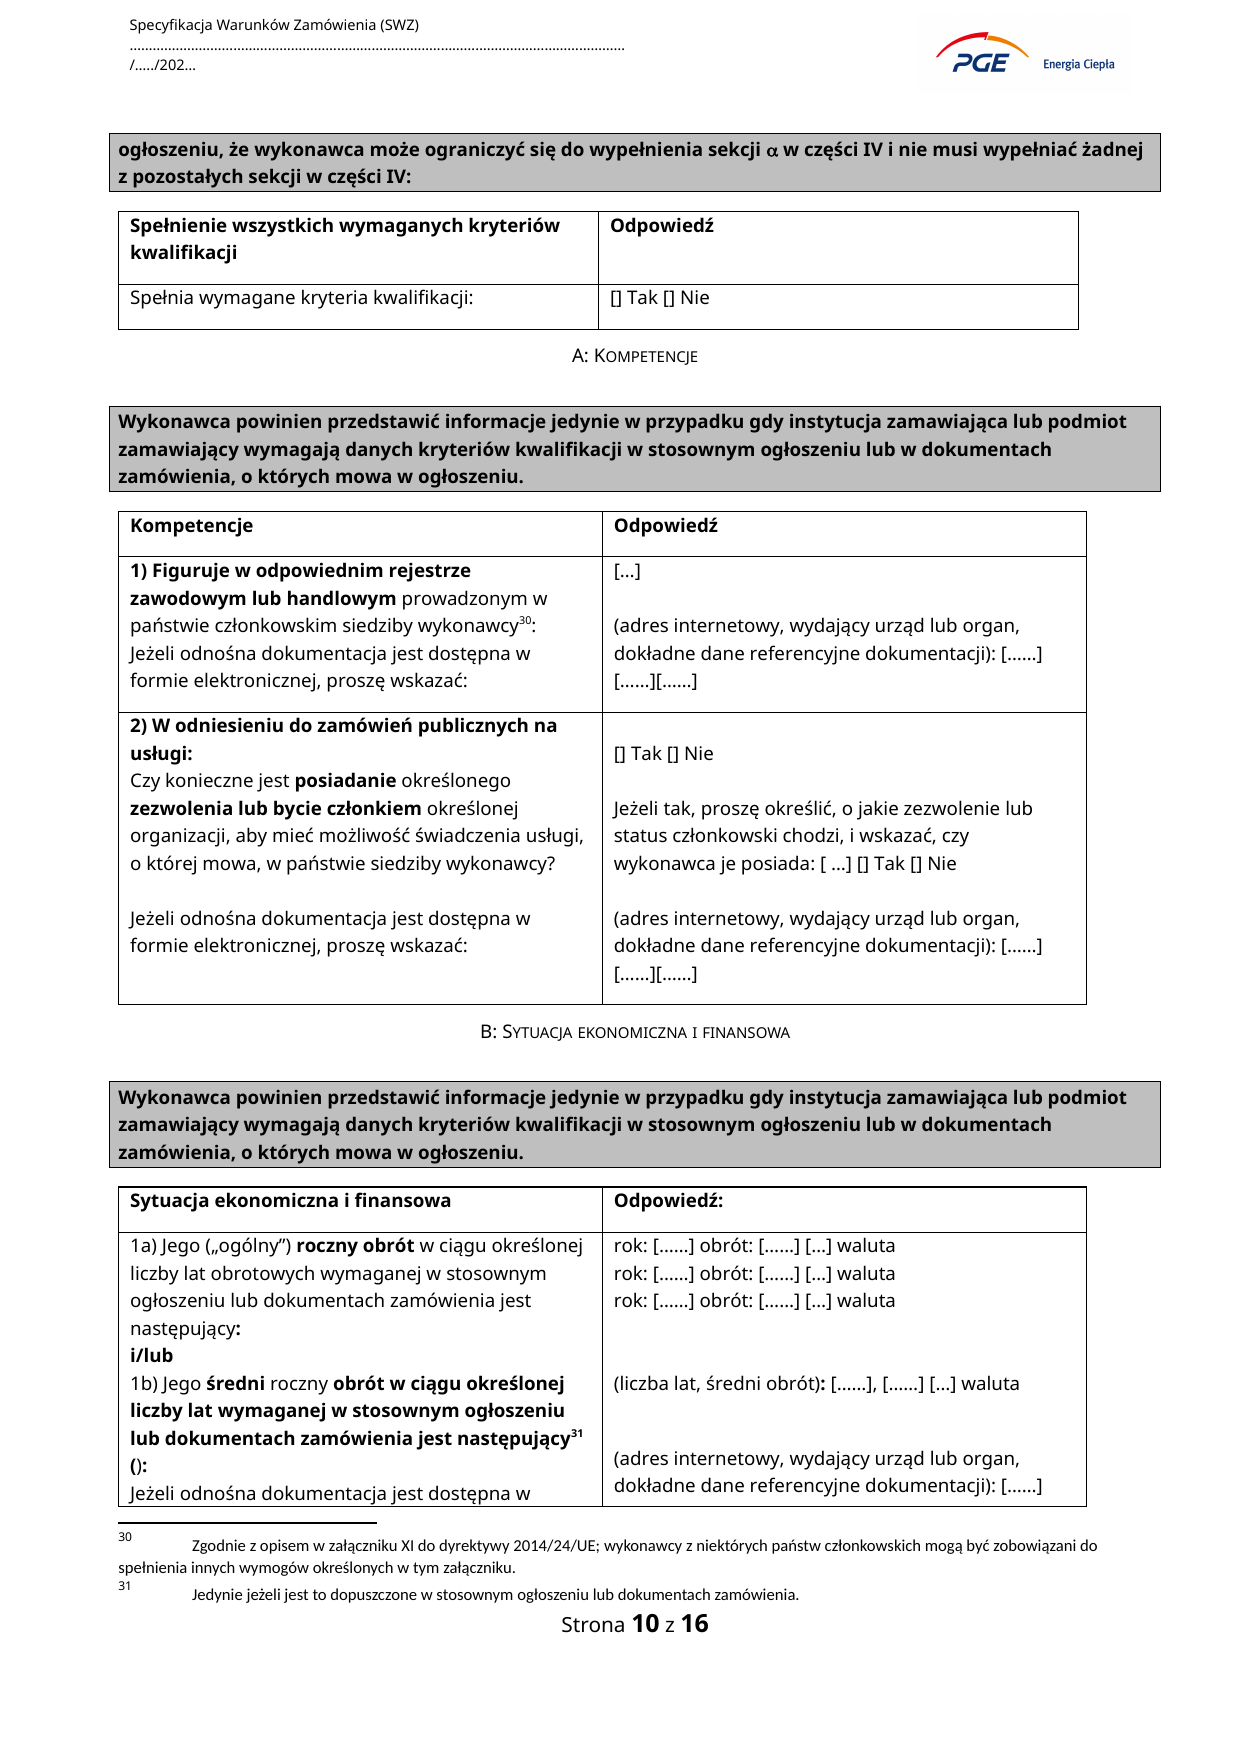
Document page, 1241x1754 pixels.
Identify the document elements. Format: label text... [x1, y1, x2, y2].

picture [918, 14, 1131, 94]
table_header Sytuacja ekonomiczna i finansowa [119, 1188, 602, 1232]
table_cell [] Tak [] Nie [599, 285, 1078, 329]
table_cell Spełnia wymagane kryteria kwalifikacji: [119, 285, 598, 329]
title A: Kompetencje [118, 342, 1152, 368]
table_header Spełnienie wszystkich wymaganych kryteriów kwalifikacji [119, 212, 598, 284]
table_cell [119, 1233, 602, 1506]
table_cell 1) Figuruje w odpowiednim rejestrze zawodowym lub handlowym prowadzonym w państwie członkowskim siedziby wykonawcy: Jeżeli odnośna dokumentacja jest dostępna w formie elektronicznej, proszę wskazać: [119, 557, 602, 712]
title B: Sytuacja ekonomiczna i finansowa [118, 1018, 1152, 1043]
table_header Kompetencje [119, 512, 602, 556]
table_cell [603, 1233, 1086, 1506]
table_header Odpowiedź [599, 212, 1078, 284]
text Wykonawca powinien przedstawić informacje jedynie w przypadku gdy instytucja zamawiająca lub podmiot zamawiający wymagają danych kryteriów kwalifikacji w stosownym ogłoszeniu lub w dokumentach zamówienia, o których mowa w ogłoszeniu. [110, 407, 1160, 491]
table_header Odpowiedź [603, 512, 1086, 556]
table_cell [] Tak [] Nie Jeżeli tak, proszę określić, o jakie zezwolenie lub status członkowski chodzi, i wskazać, czy wykonawca je posiada: [ …] [] Tak [] Nie (adres internetowy, wydający urząd lub organ, dokładne dane referencyjne dokumentacji): [……][……][……] [603, 713, 1086, 1004]
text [110, 134, 1160, 191]
table_cell 2) W odniesieniu do zamówień publicznych na usługi: Czy konieczne jest posiadanie określonego zezwolenia lub bycie członkiem określonej organizacji, aby mieć możliwość świadczenia usługi, o której mowa, w państwie siedziby wykonawcy? Jeżeli odnośna dokumentacja jest dostępna w formie elektronicznej, proszę wskazać: [119, 713, 602, 1004]
table_header Odpowiedź: [603, 1188, 1086, 1232]
text Wykonawca powinien przedstawić informacje jedynie w przypadku gdy instytucja zamawiająca lub podmiot zamawiający wymagają danych kryteriów kwalifikacji w stosownym ogłoszeniu lub w dokumentach zamówienia, o których mowa w ogłoszeniu. [110, 1082, 1160, 1167]
table_cell […] (adres internetowy, wydający urząd lub organ, dokładne dane referencyjne dokumentacji): [……][……][……] [603, 557, 1086, 712]
